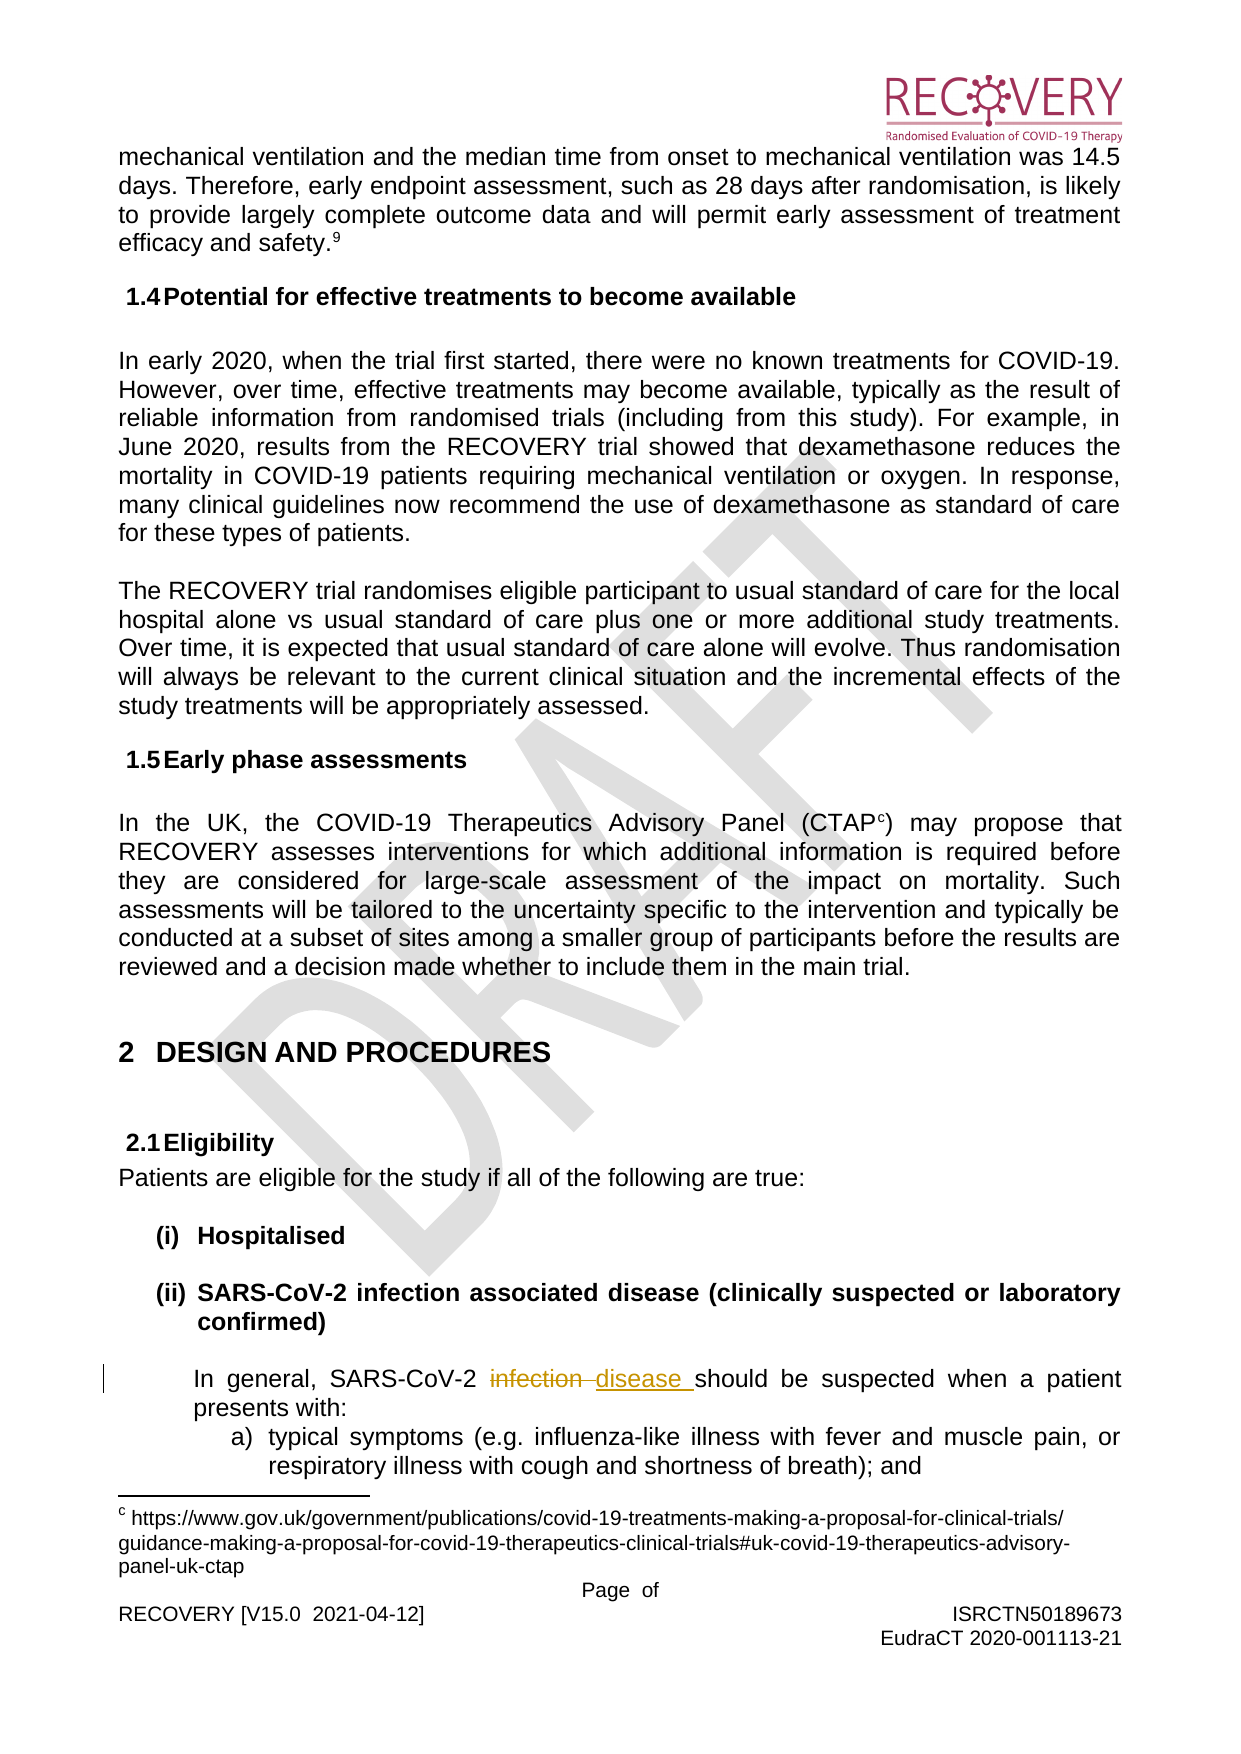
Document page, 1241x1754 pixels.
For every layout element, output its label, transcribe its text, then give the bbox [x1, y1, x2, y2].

text In the UK, the COVID-19 Therapeutics Advisory Panel (CTAP) may propose that RECOVERY assesses interventions for which additional information is required before they are considered for large-scale assessment of the impact on mortality. Such assessments will be tailored to the uncertainty specific to the intervention and typically be conducted at a subset of sites among a smaller group of participants before the results are reviewed and a decision made whether to include them in the main trial. [118, 808, 1122, 981]
text In general, SARS-CoV-2 should be suspected when a patient presents with: [193, 1364, 1122, 1422]
subtitle Eligibility [126, 1128, 1122, 1157]
subtitle Potential for effective treatments to become available [126, 282, 1122, 311]
text The RECOVERY trial randomises eligible participant to usual standard of care for the local hospital alone vs usual standard of care plus one or more additional study treatments. Over time, it is expected that usual standard of care alone will evolve. Thus randomisation will always be relevant to the current clinical situation and the incremental effects of the study treatments will be appropriately assessed. [118, 576, 1122, 720]
picture [886, 75, 1123, 143]
list Hospitalised [156, 1221, 1122, 1249]
list typical symptoms (e.g. influenza-like illness with fever and muscle pain, or respiratory illness with cough and shortness of breath); and [231, 1422, 1122, 1479]
text In early 2020, when the trial first started, there were no known treatments for COVID-19. However, over time, effective treatments may become available, typically as the result of reliable information from randomised trials (including from this study). For example, in June 2020, results from the RECOVERY trial showed that dexamethasone reduces the mortality in COVID-19 patients requiring mechanical ventilation or oxygen. In response, many clinical guidelines now recommend the use of dexamethasone as standard of care for these types of patients. [118, 346, 1122, 547]
text Patients are eligible for the study if all of the following are true: [118, 1163, 1122, 1192]
subtitle Early phase assessments [126, 745, 1122, 773]
list SARS-CoV-2 infection associated disease (clinically suspected or laboratory confirmed) [156, 1278, 1122, 1336]
subtitle Design and Procedures [118, 1035, 1122, 1068]
